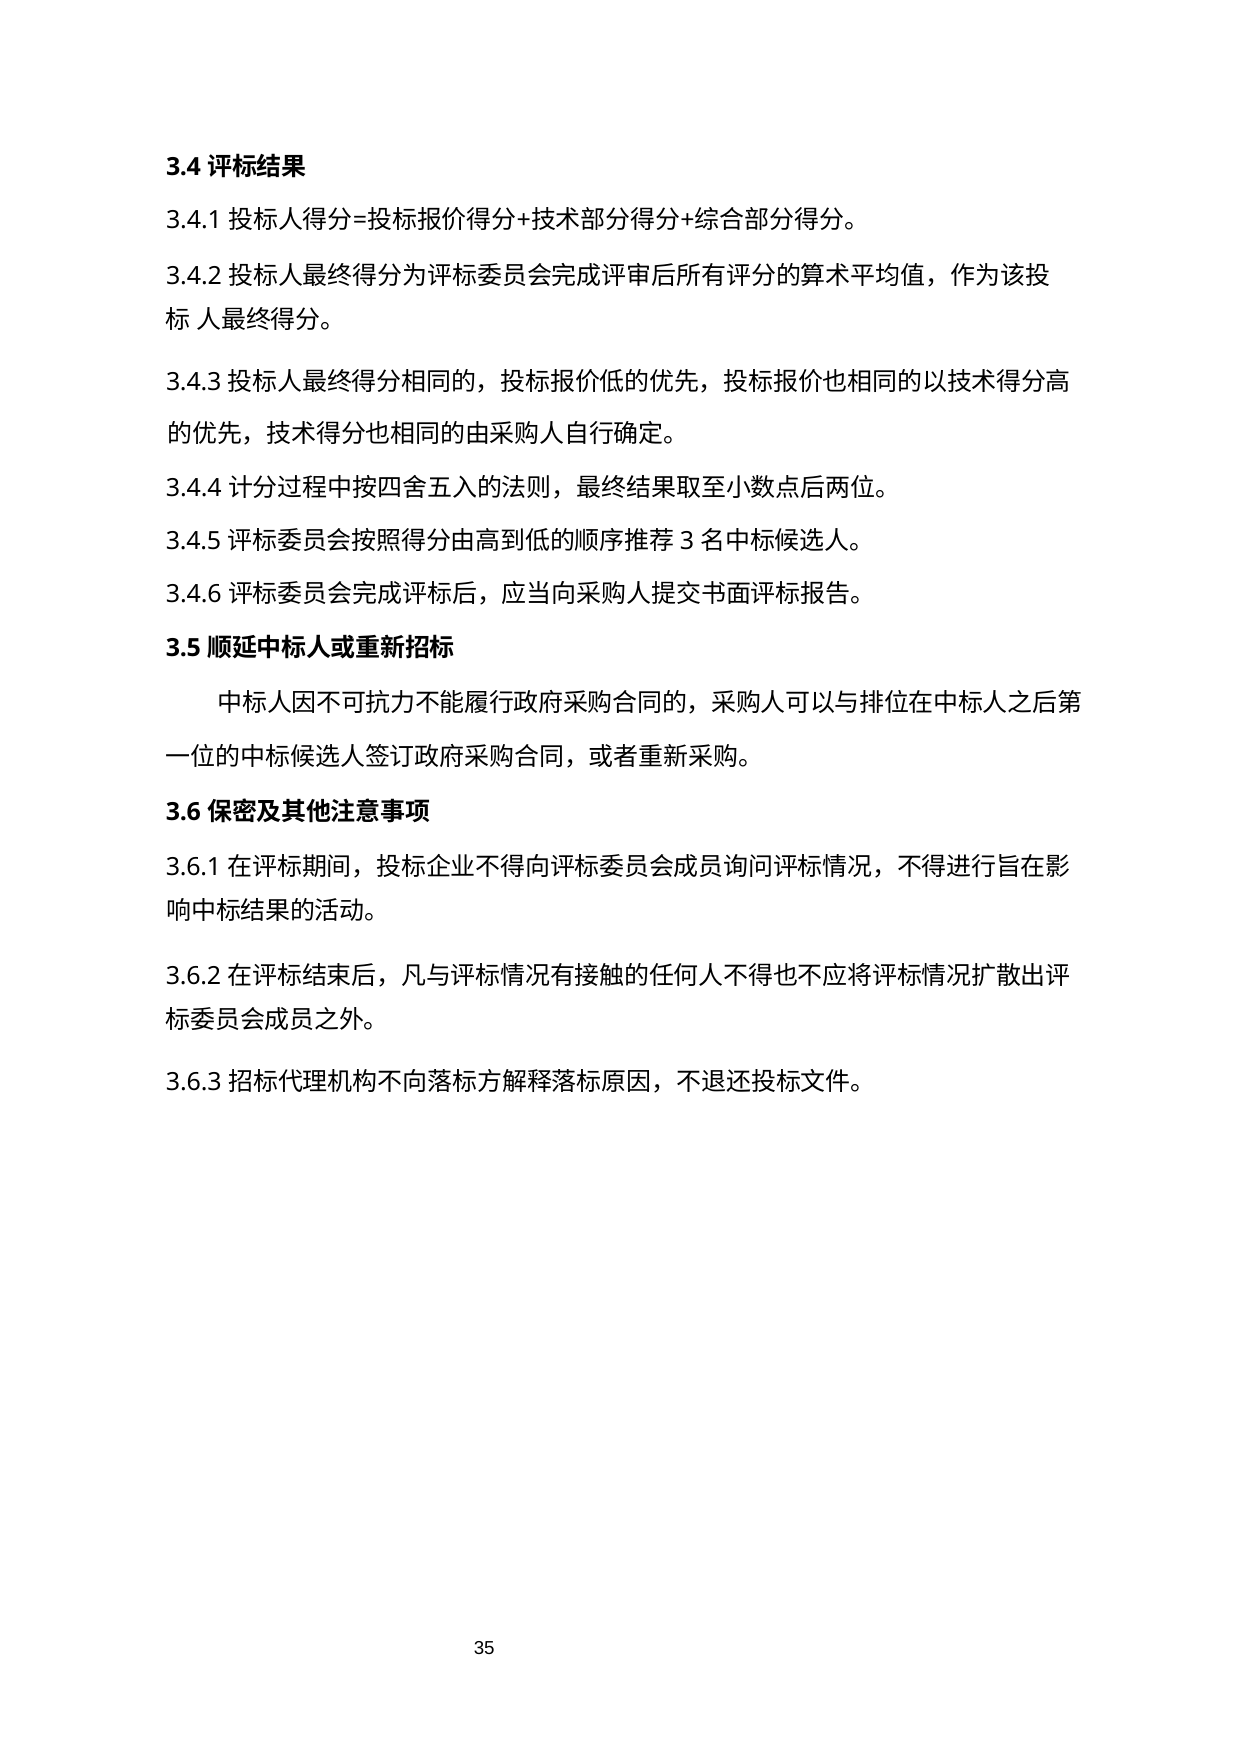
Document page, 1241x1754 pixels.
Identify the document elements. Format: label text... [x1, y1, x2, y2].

text 3.4 评标结果 [166, 149, 1082, 182]
text 3.4.6 评标委员会完成评标后，应当向采购人提交书面评标报告。 [166, 576, 1082, 609]
text 3.6.3 招标代理机构不向落标方解释落标原因，不退还投标文件。 [166, 1064, 1082, 1097]
text 3.4.3 投标人最终得分相同的，投标报价低的优先，投标报价也相同的以技术得分高 [166, 364, 1082, 397]
text 3.4.4 计分过程中按四舍五入的法则，最终结果取至小数点后两位。 [166, 470, 1082, 503]
text 3.6 保密及其他注意事项 [166, 794, 1082, 827]
text 3.6.1 在评标期间，投标企业不得向评标委员会成员询问评标情况，不得进行旨在影 响中标结果的活动。 [166, 847, 1082, 927]
text 3.4.5 评标委员会按照得分由高到低的顺序推荐 3 名中标候选人。 [166, 523, 1082, 556]
text 3.4.1 投标人得分=投标报价得分+技术部分得分+综合部分得分。 [166, 202, 1082, 235]
text 的优先，技术得分也相同的由采购人自行确定。 [167, 417, 1082, 449]
text 3.6.2 在评标结束后，凡与评标情况有接触的任何人不得也不应将评标情况扩散出评 标委员会成员之外。 [165, 955, 1082, 1036]
text 中标人因不可抗力不能履行政府采购合同的，采购人可以与排位在中标人之后第 一位的中标候选人签订政府采购合同，或者重新采购。 [166, 683, 1082, 772]
text 3.5 顺延中标人或重新招标 [166, 630, 1082, 663]
text 3.4.2 投标人最终得分为评标委员会完成评审后所有评分的算术平均值，作为该投标 人最终得分。 [166, 256, 1074, 336]
